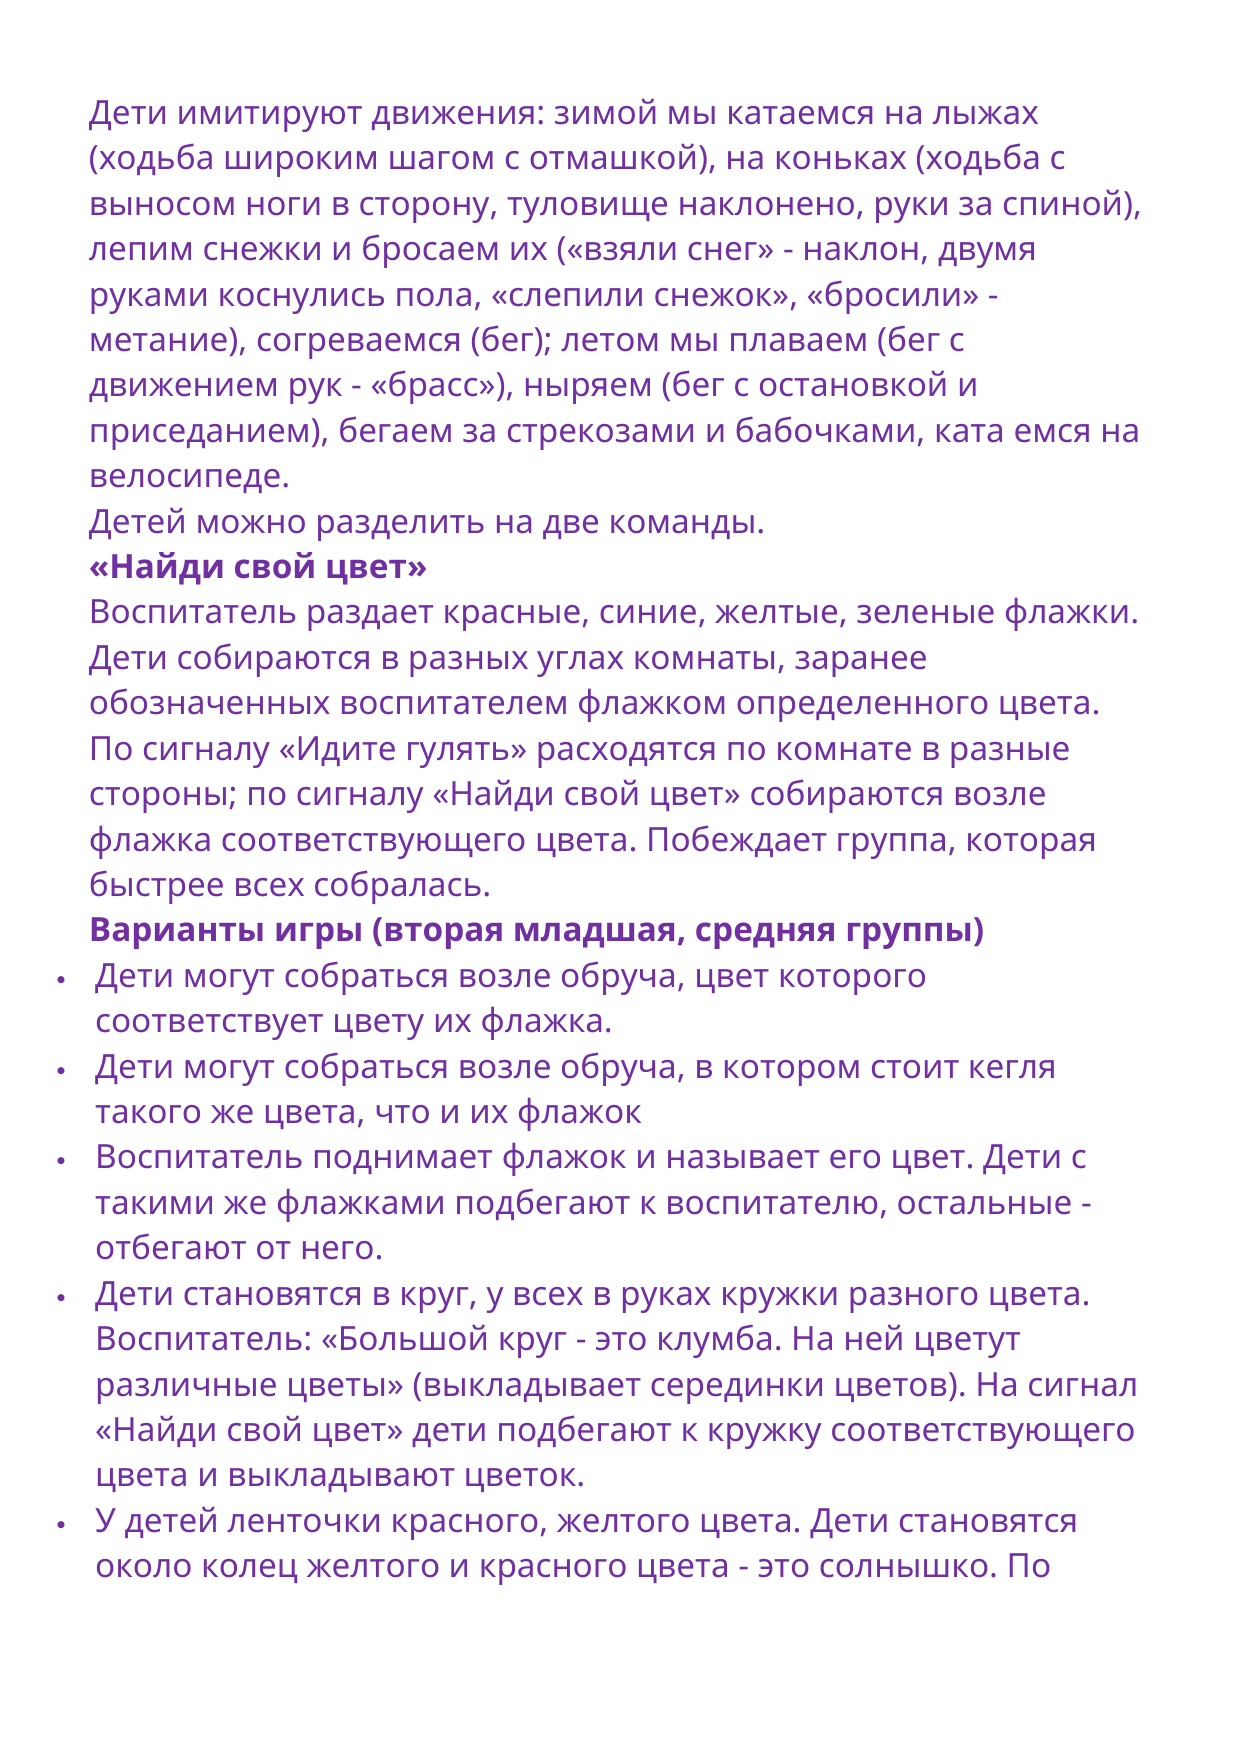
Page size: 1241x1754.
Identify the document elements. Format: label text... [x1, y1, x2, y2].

text «Найди свой цвет» [89, 543, 1152, 588]
text Варианты игры (вторая младшая, средняя группы) [89, 906, 1152, 952]
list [57, 1497, 1145, 1587]
list Воспитатель поднимает флажок и называет его цвет. Дети с такими же флажками подбегают к воспитателю, остальные - отбегают от него. [57, 1133, 1145, 1269]
text Воспитатель раздает красные, синие, желтые, зеленые флажки. Дети собираются в разных углах комнаты, заранее обозначенных воспитателем флажком определенного цвета. По сигналу «Идите гулять» расходятся по комнате в разные стороны; по сигналу «Найди свой цвет» собираются возле флажка соответствующего цвета. Побеждает группа, которая быстрее всех собралась. [89, 588, 1152, 906]
text Детей можно разделить на две команды. [89, 497, 1152, 543]
list Дети могут собраться возле обруча, цвет которого соответствует цвету их флажка. [57, 952, 1145, 1042]
text Дети имитируют движения: зимой мы катаемся на лыжах (ходьба широким шагом с отмашкой), на коньках (ходьба с выносом ноги в сторону, туловище наклонено, руки за спиной), лепим снежки и бросаем их («взяли снег» - наклон, двумя руками коснулись пола, «слепили снежок», «бросили» - метание), согреваемся (бег); летом мы плаваем (бег с движением рук - «брасс»), ныряем (бег с остановкой и приседанием), бегаем за стрекозами и бабочками, ката емся на велосипеде. [89, 89, 1152, 497]
list Дети могут собраться возле обруча, в котором стоит кегля такого же цвета, что и их флажок [57, 1042, 1145, 1133]
list Дети становятся в круг, у всех в руках кружки разного цвета. Воспитатель: «Большой круг - это клумба. На ней цветут различные цветы» (выкладывает серединки цветов). На сигнал «Найди свой цвет» дети подбегают к кружку соответствующего цвета и выкладывают цветок. [57, 1269, 1145, 1497]
